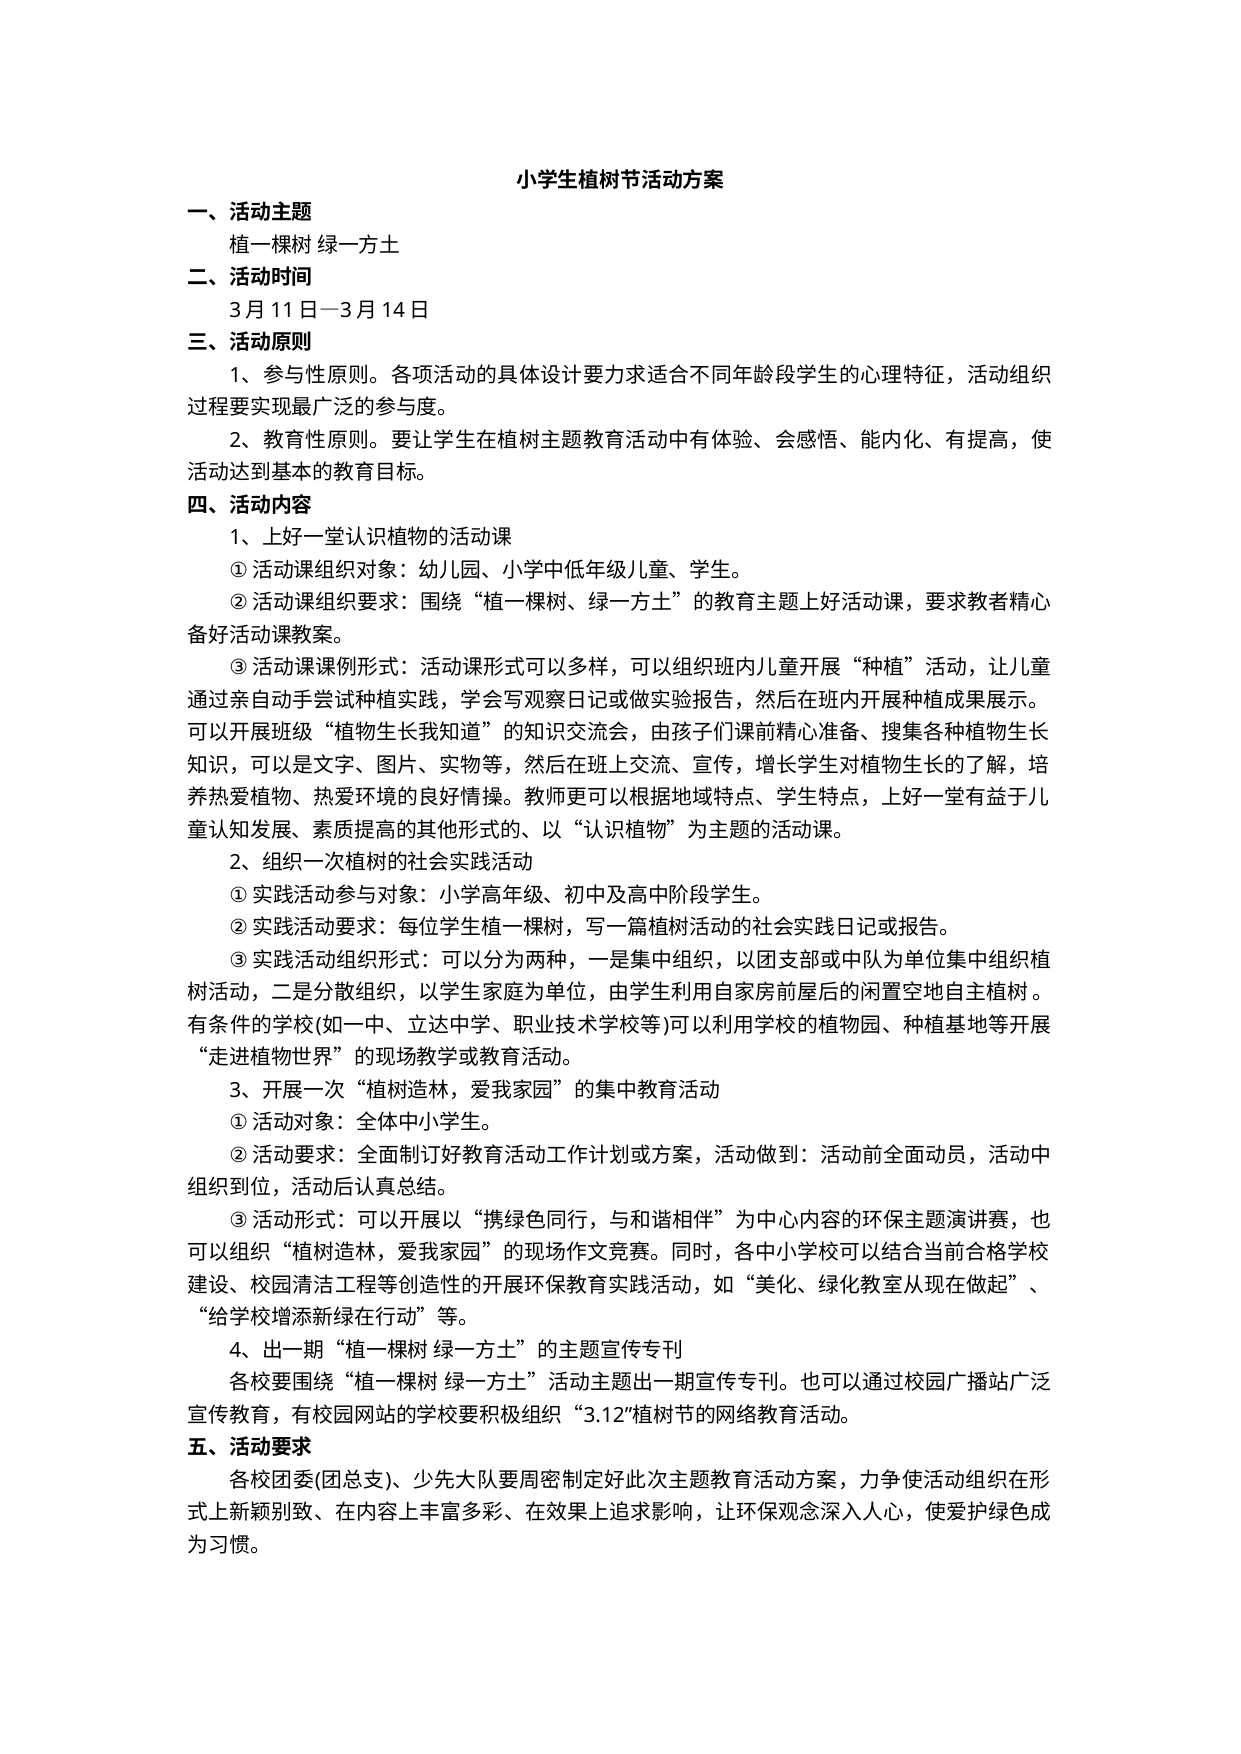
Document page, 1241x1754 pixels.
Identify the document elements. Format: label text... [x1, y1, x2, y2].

text 各校团委(团总支)、少先大队要周密制定好此次主题教育活动方案，力争使活动组织在形式上新颖别致、在内容上丰富多彩、在效果上追求影响，让环保观念深入人心，使爱护绿色成为习惯。 [187, 1462, 1053, 1559]
text 4、出一期“植一棵树 绿一方土”的主题宣传专刊 [187, 1332, 1053, 1364]
text 1、参与性原则。各项活动的具体设计要力求适合不同年龄段学生的心理特征，活动组织过程要实现最广泛的参与度。 [187, 357, 1053, 422]
text 二、活动时间 [187, 259, 1053, 292]
text ①活动课组织对象：幼儿园、小学中低年级儿童、学生。 [187, 552, 1053, 584]
text ③活动课课例形式：活动课形式可以多样，可以组织班内儿童开展“种植”活动，让儿童通过亲自动手尝试种植实践，学会写观察日记或做实验报告，然后在班内开展种植成果展示。可以开展班级“植物生长我知道”的知识交流会，由孩子们课前精心准备、搜集各种植物生长知识，可以是文字、图片、实物等，然后在班上交流、宣传，增长学生对植物生长的了解，培养热爱植物、热爱环境的良好情操。教师更可以根据地域特点、学生特点，上好一堂有益于儿童认知发展、素质提高的其他形式的、以“认识植物”为主题的活动课。 [187, 649, 1053, 844]
text 各校要围绕“植一棵树 绿一方土”活动主题出一期宣传专刊。也可以通过校园广播站广泛宣传教育，有校园网站的学校要积极组织“3.12”植树节的网络教育活动。 [187, 1364, 1053, 1429]
text 2、组织一次植树的社会实践活动 [187, 844, 1053, 877]
text ②活动课组织要求：围绕“植一棵树、绿一方土”的教育主题上好活动课，要求教者精心备好活动课教案。 [187, 584, 1053, 649]
text 小学生植树节活动方案 [187, 162, 1053, 194]
text ②活动要求：全面制订好教育活动工作计划或方案，活动做到：活动前全面动员，活动中组织到位，活动后认真总结。 [187, 1137, 1053, 1202]
text ③活动形式：可以开展以“携绿色同行，与和谐相伴”为中心内容的环保主题演讲赛，也可以组织“植树造林，爱我家园”的现场作文竞赛。同时，各中小学校可以结合当前合格学校建设、校园清洁工程等创造性的开展环保教育实践活动，如“美化、绿化教室从现在做起”、“给学校增添新绿在行动”等。 [187, 1202, 1053, 1332]
text ②实践活动要求：每位学生植一棵树，写一篇植树活动的社会实践日记或报告。 [187, 909, 1053, 942]
text ①实践活动参与对象：小学高年级、初中及高中阶段学生。 [187, 877, 1053, 909]
text 三、活动原则 [187, 324, 1053, 357]
text ③实践活动组织形式：可以分为两种，一是集中组织，以团支部或中队为单位集中组织植树活动，二是分散组织，以学生家庭为单位，由学生利用自家房前屋后的闲置空地自主植树。有条件的学校(如一中、立达中学、职业技术学校等)可以利用学校的植物园、种植基地等开展“走进植物世界”的现场教学或教育活动。 [187, 942, 1053, 1072]
text 一、活动主题 [187, 194, 1053, 227]
text 3、开展一次“植树造林，爱我家园”的集中教育活动 [187, 1072, 1053, 1104]
text 1、上好一堂认识植物的活动课 [187, 519, 1053, 552]
text ①活动对象：全体中小学生。 [187, 1104, 1053, 1137]
text 3月11日—3月14日 [187, 292, 1053, 324]
text 四、活动内容 [187, 487, 1053, 519]
text 五、活动要求 [187, 1429, 1053, 1462]
text 植一棵树 绿一方土 [187, 227, 1053, 259]
text 2、教育性原则。要让学生在植树主题教育活动中有体验、会感悟、能内化、有提高，使活动达到基本的教育目标。 [187, 422, 1053, 487]
